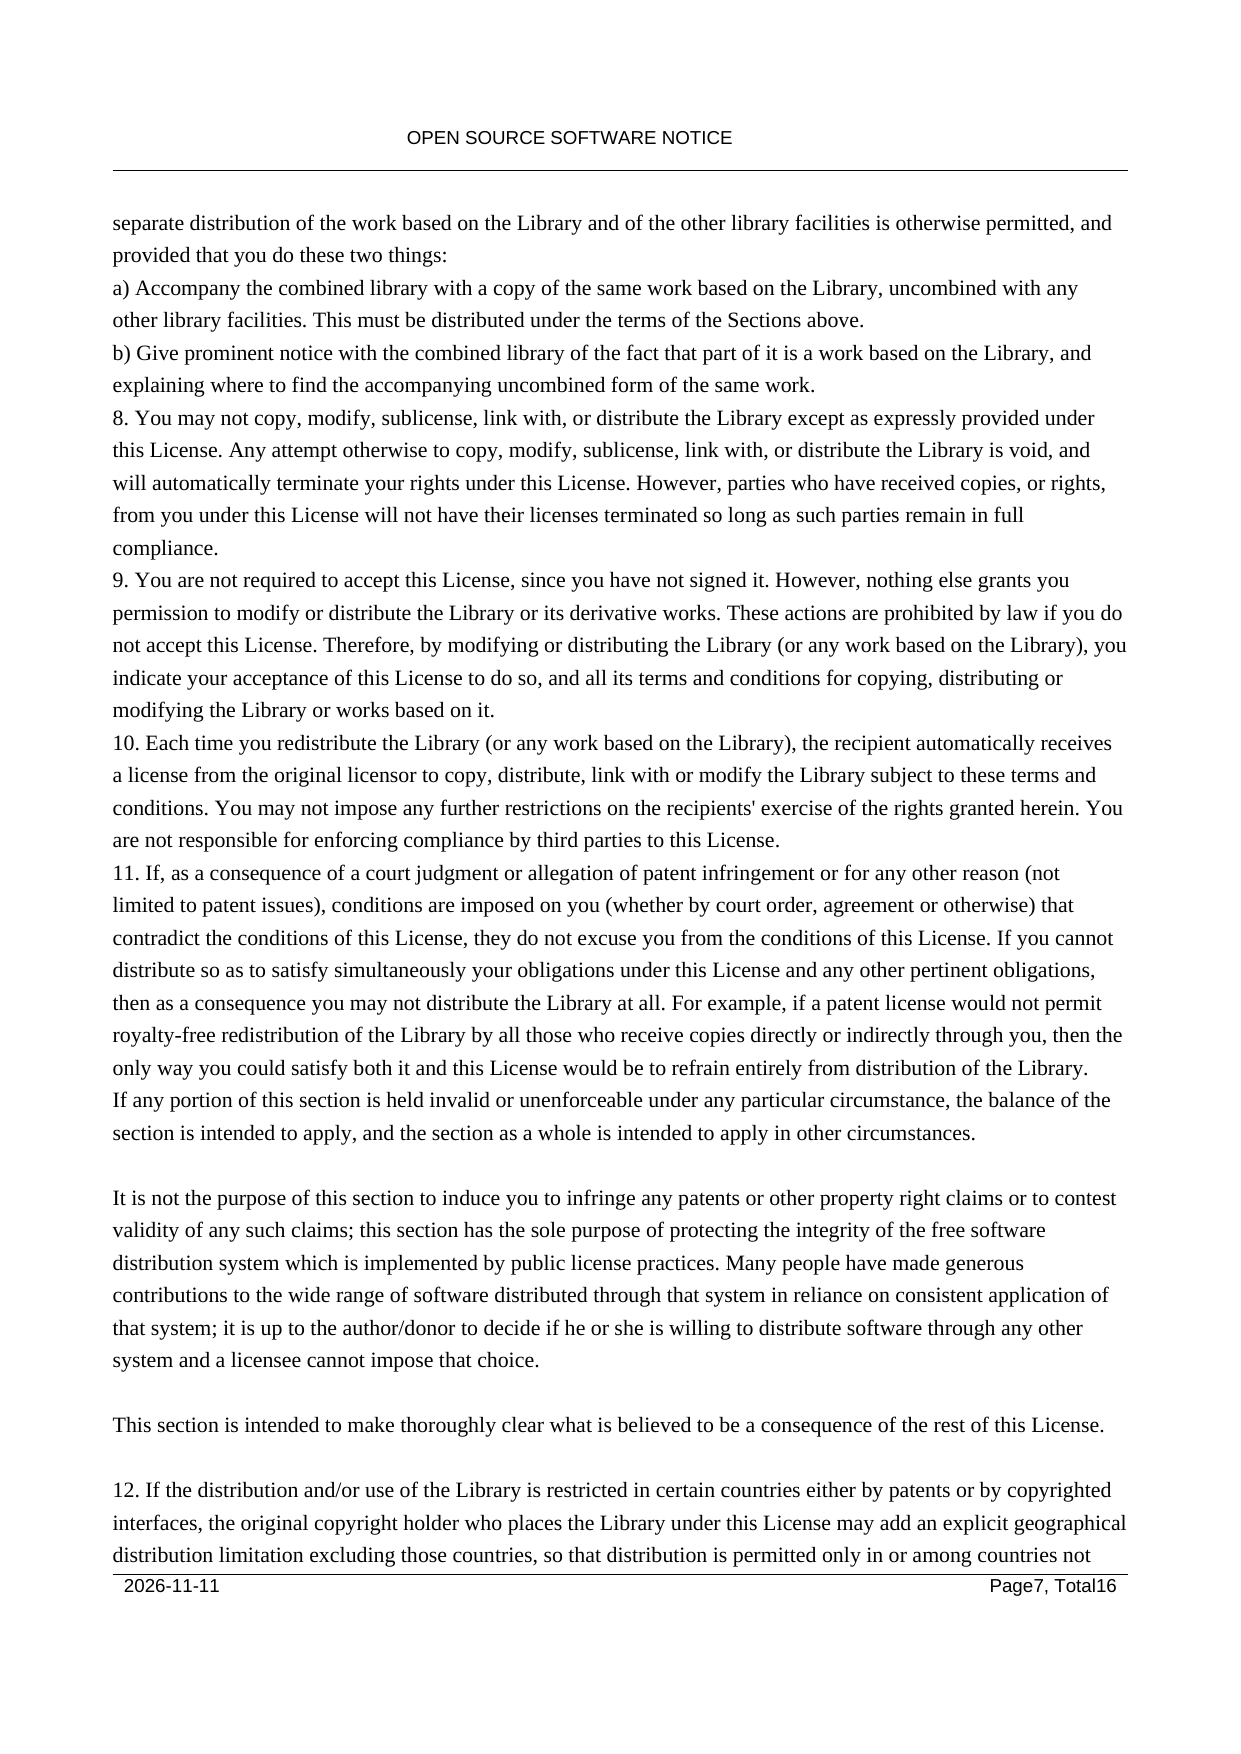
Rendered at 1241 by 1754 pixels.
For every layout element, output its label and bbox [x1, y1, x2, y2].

text [112, 206, 1128, 1571]
